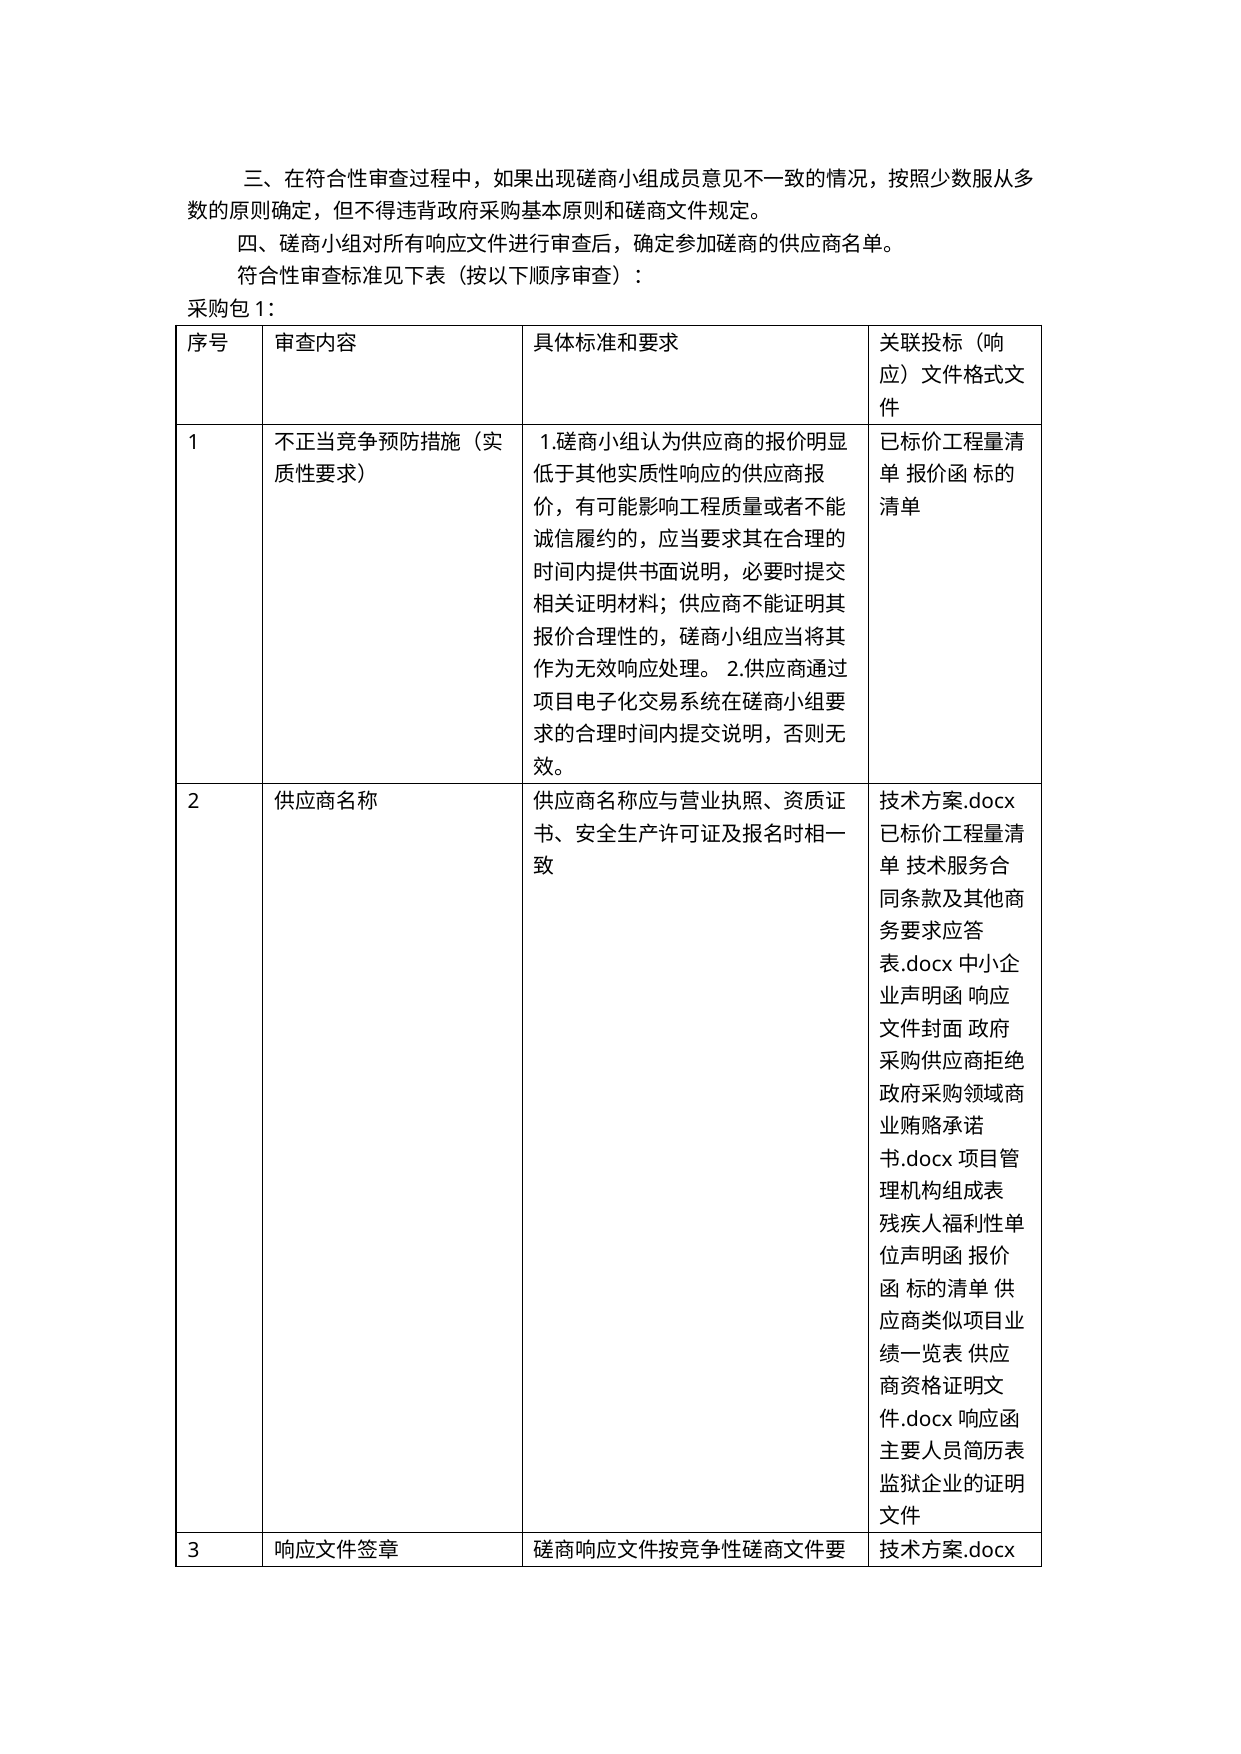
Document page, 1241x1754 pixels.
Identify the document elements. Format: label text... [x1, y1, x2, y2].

text 四、磋商小组对所有响应文件进行审查后，确定参加磋商的供应商名单。 [187, 227, 1053, 259]
text 三、在符合性审查过程中，如果出现磋商小组成员意见不一致的情况，按照少数服从多数的原则确定，但不得违背政府采购基本原则和磋商文件规定。 [187, 162, 1053, 227]
table_header 序号 [177, 326, 262, 423]
text 符合性审查标准见下表（按以下顺序审查）： [187, 259, 1053, 292]
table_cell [869, 1533, 1041, 1566]
table_cell 不正当竞争预防措施（实质性要求） [263, 425, 522, 783]
table_header 关联投标（响应）文件格式文件 [869, 326, 1041, 423]
table_cell 供应商名称 [263, 784, 522, 1532]
table_cell 3 [177, 1533, 262, 1566]
table_cell 已标价工程量清单 报价函 标的清单 [869, 425, 1041, 783]
text 采购包1： [187, 292, 1053, 324]
table_cell 1.磋商小组认为供应商的报价明显低于其他实质性响应的供应商报价，有可能影响工程质量或者不能诚信履约的，应当要求其在合理的时间内提供书面说明，必要时提交相关证明材料；供应商不能证明其报价合理性的，磋商小组应当将其作为无效响应处理。 2.供应商通过项目电子化交易系统在磋商小组要求的合理时间内提交说明，否则无效。 [523, 425, 868, 783]
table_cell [523, 1533, 868, 1566]
table_cell 1 [177, 425, 262, 783]
table_cell 供应商名称应与营业执照、资质证书、安全生产许可证及报名时相一致 [523, 784, 868, 1532]
table_cell 响应文件签章 [263, 1533, 522, 1566]
table_cell 2 [177, 784, 262, 1532]
table_header 审查内容 [263, 326, 522, 423]
table_header 具体标准和要求 [523, 326, 868, 423]
